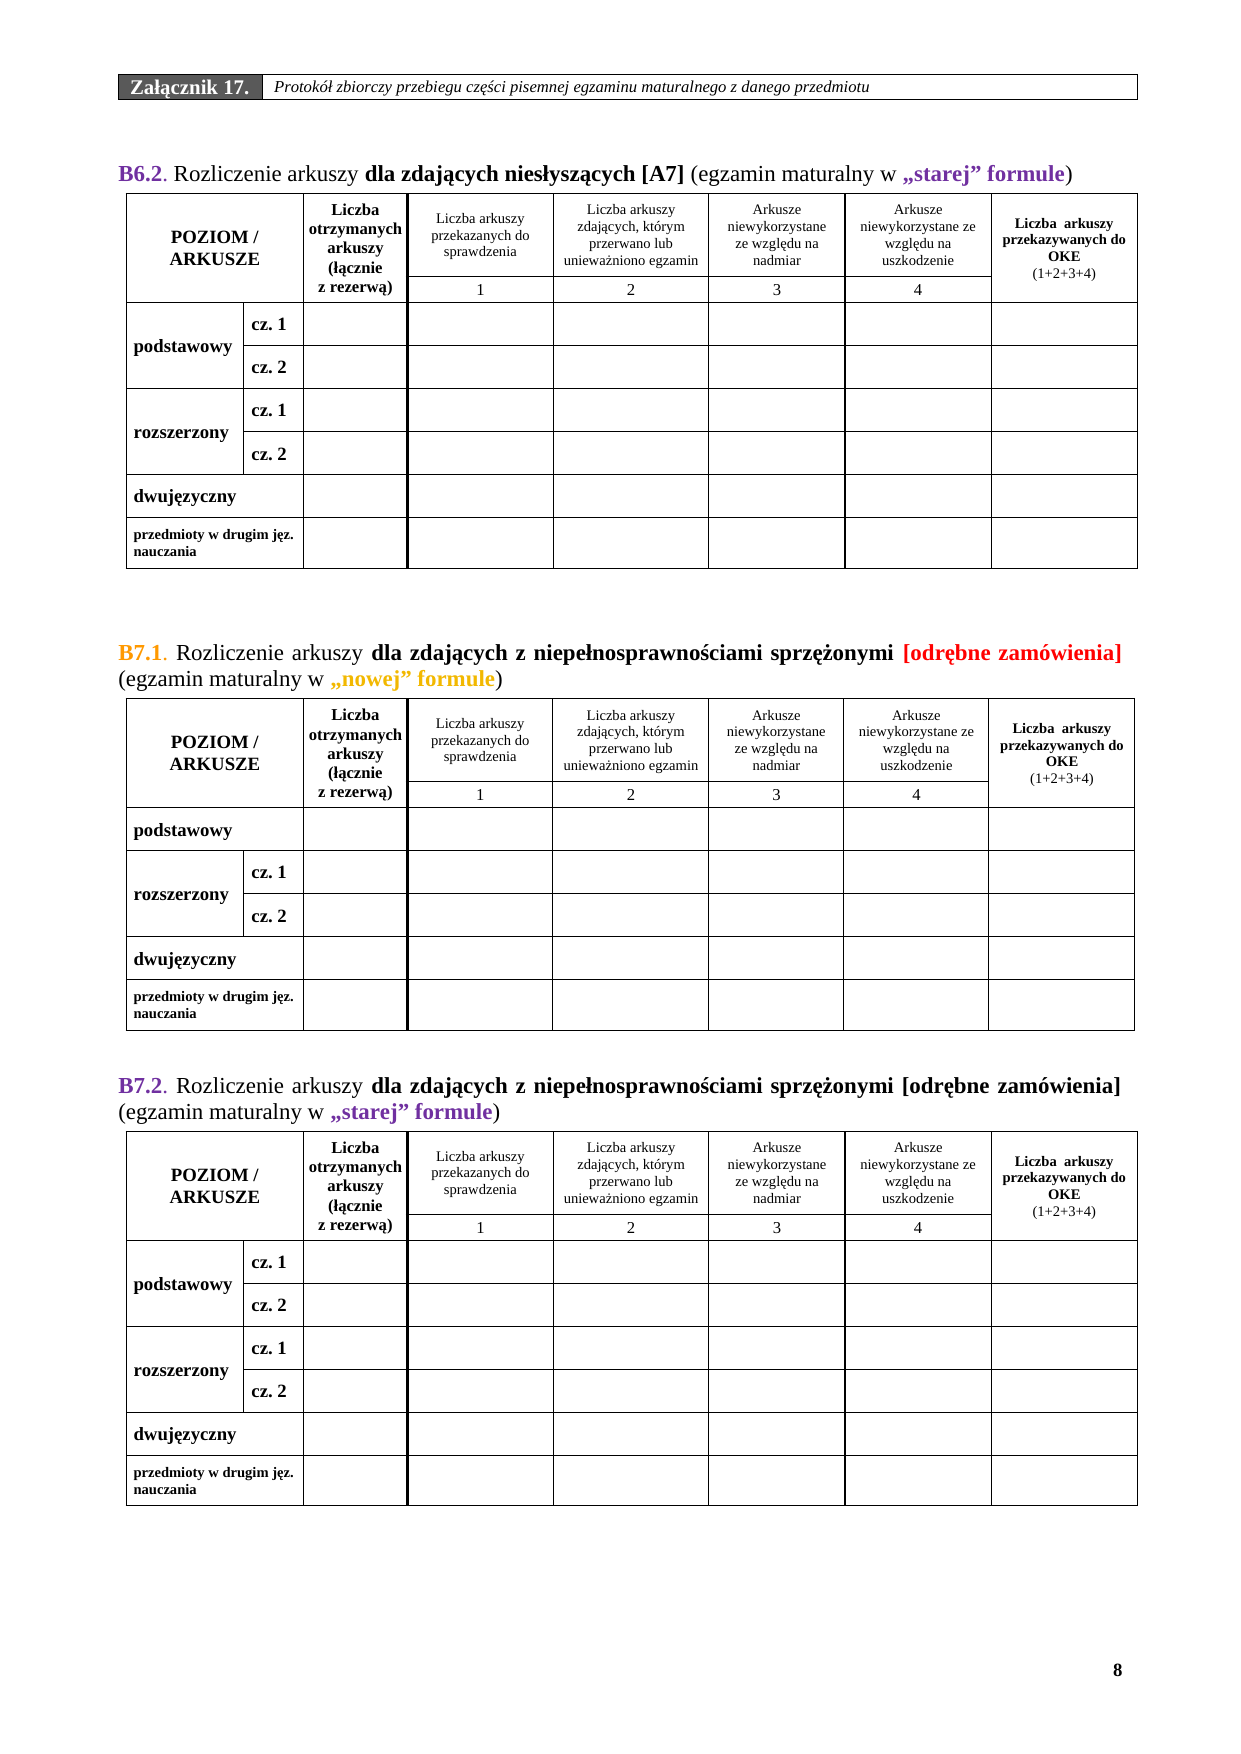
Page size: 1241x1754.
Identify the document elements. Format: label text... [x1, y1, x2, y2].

table_cell [409, 980, 552, 1029]
table_header Poziom / arkusze [127, 1132, 303, 1240]
table_cell [709, 1327, 844, 1369]
table_cell [844, 851, 988, 893]
table_header Poziom / arkusze [127, 699, 303, 807]
table_cell [992, 1327, 1137, 1369]
table_header Liczba arkuszy zdających, którym przerwano lub unieważniono egzamin [554, 194, 708, 276]
table_cell [553, 980, 708, 1029]
table_cell [844, 937, 988, 979]
table_cell rozszerzony [127, 1327, 243, 1412]
table_cell [304, 303, 406, 345]
table_cell [409, 1456, 553, 1505]
table_cell [846, 432, 991, 474]
table_cell [553, 851, 708, 893]
table_cell [304, 475, 406, 517]
table_cell [409, 1284, 553, 1326]
text B6.2. Rozliczenie arkuszy dla zdających niesłyszących [A7] (egzamin maturalny w „starej” formule) [118, 160, 1122, 187]
table_cell [554, 1370, 708, 1412]
table_header Liczba arkuszy przekazanych do sprawdzenia [409, 1132, 553, 1213]
table_header Arkusze niewykorzystane ze względu na uszkodzenie [844, 699, 988, 781]
table_cell dwujęzyczny [127, 937, 303, 979]
table_cell rozszerzony [127, 389, 243, 474]
table_header Liczba arkuszy przekazanych do sprawdzenia [409, 699, 552, 781]
table_cell cz. 2 [244, 346, 303, 388]
table_cell 4 [844, 782, 988, 807]
table_cell [304, 1456, 406, 1505]
table_cell [553, 808, 708, 850]
table_cell [554, 1241, 708, 1283]
table_cell [554, 389, 708, 431]
table_cell [409, 1327, 553, 1369]
table_header Liczba arkuszy przekazywanych do OKE (1+2+3+4) [992, 1132, 1137, 1240]
table_cell [846, 1284, 991, 1326]
table_cell [409, 851, 552, 893]
table_cell 1 [409, 277, 553, 302]
text B7.1. Rozliczenie arkuszy dla zdających z niepełnosprawnościami sprzężonymi [odrębne zamówienia] (egzamin maturalny w „nowej” formule) [118, 639, 1122, 692]
table_header Arkusze niewykorzystane ze względu na nadmiar [709, 194, 844, 276]
table_cell [304, 1284, 406, 1326]
table_header Liczba arkuszy zdających, którym przerwano lub unieważniono egzamin [554, 1132, 708, 1213]
table_cell [846, 1327, 991, 1369]
table_cell dwujęzyczny [127, 475, 303, 517]
table_cell [304, 894, 406, 936]
table_cell [409, 1370, 553, 1412]
table_cell [709, 1284, 844, 1326]
table_cell cz. 2 [244, 432, 303, 474]
table_cell 1 [409, 1215, 553, 1240]
table_cell [709, 475, 844, 517]
table_cell [846, 1413, 991, 1455]
table_cell [304, 389, 406, 431]
table_header Liczba arkuszy przekazywanych do OKE (1+2+3+4) [992, 194, 1137, 302]
table_cell [846, 346, 991, 388]
table_cell [554, 346, 708, 388]
table_cell [989, 937, 1134, 979]
table_header Liczba arkuszy zdających, którym przerwano lub unieważniono egzamin [553, 699, 708, 781]
table_cell [409, 1241, 553, 1283]
table_header Poziom / arkusze [127, 194, 303, 302]
table_cell [304, 808, 406, 850]
table_cell [553, 894, 708, 936]
table_header Liczba otrzymanych arkuszy (łącznie z rezerwą) [304, 1132, 406, 1240]
table_cell [709, 1413, 844, 1455]
table_cell [709, 303, 844, 345]
table_cell [844, 894, 988, 936]
table_header Liczba arkuszy przekazywanych do OKE (1+2+3+4) [989, 699, 1134, 807]
table_cell 2 [554, 1215, 708, 1240]
table_cell [992, 1241, 1137, 1283]
table_cell [846, 1241, 991, 1283]
table_cell [992, 475, 1137, 517]
table_cell [409, 1413, 553, 1455]
table_cell 2 [553, 782, 708, 807]
table_cell [844, 808, 988, 850]
table_cell [304, 518, 406, 567]
table_cell [304, 432, 406, 474]
table_cell [992, 389, 1137, 431]
table_cell [409, 518, 553, 567]
table_cell [992, 1370, 1137, 1412]
table_cell [553, 937, 708, 979]
table_cell [409, 808, 552, 850]
table_cell cz. 1 [244, 389, 303, 431]
table_cell cz. 2 [244, 1284, 303, 1326]
table_cell 2 [554, 277, 708, 302]
table_cell cz. 1 [244, 303, 303, 345]
table_cell przedmioty w drugim jęz. nauczania [127, 980, 303, 1029]
table_cell [554, 1456, 708, 1505]
table_cell [709, 1241, 844, 1283]
table_cell cz. 2 [244, 894, 303, 936]
table_cell [709, 808, 843, 850]
table_cell [554, 1413, 708, 1455]
table_cell przedmioty w drugim jęz. nauczania [127, 518, 303, 567]
table_cell [846, 518, 991, 567]
table_cell [709, 432, 844, 474]
table_cell [304, 937, 406, 979]
table_cell [989, 894, 1134, 936]
table_cell [992, 1284, 1137, 1326]
table_cell podstawowy [127, 1241, 243, 1326]
table_header Arkusze niewykorzystane ze względu na uszkodzenie [846, 1132, 991, 1213]
table_cell [709, 894, 843, 936]
table_cell [709, 346, 844, 388]
table_cell [709, 980, 843, 1029]
table_cell [992, 303, 1137, 345]
table_cell [304, 851, 406, 893]
table_cell 3 [709, 277, 844, 302]
table_cell [409, 346, 553, 388]
table_header Liczba otrzymanych arkuszy (łącznie z rezerwą) [304, 699, 406, 807]
table_cell [304, 980, 406, 1029]
table_cell cz. 1 [244, 1241, 303, 1283]
table_cell [846, 1456, 991, 1505]
table_cell [992, 432, 1137, 474]
table_cell [992, 1413, 1137, 1455]
table_cell [846, 475, 991, 517]
table_header Liczba otrzymanych arkuszy (łącznie z rezerwą) [304, 194, 406, 302]
table_cell [709, 389, 844, 431]
table_cell [409, 303, 553, 345]
table_cell [304, 1370, 406, 1412]
table_cell cz. 1 [244, 1327, 303, 1369]
table_cell [304, 1241, 406, 1283]
table_cell 4 [846, 1215, 991, 1240]
table_cell 3 [709, 1215, 844, 1240]
table_cell [554, 303, 708, 345]
table_header Arkusze niewykorzystane ze względu na nadmiar [709, 1132, 844, 1213]
table_cell [846, 1370, 991, 1412]
table_cell [989, 980, 1134, 1029]
table_cell przedmioty w drugim jęz. nauczania [127, 1456, 303, 1505]
table_cell [554, 1284, 708, 1326]
table_cell 4 [846, 277, 991, 302]
table_cell [409, 475, 553, 517]
table_cell [554, 432, 708, 474]
table_cell [709, 1370, 844, 1412]
table_cell [992, 518, 1137, 567]
table_cell [709, 1456, 844, 1505]
table_cell 1 [409, 782, 552, 807]
table_cell dwujęzyczny [127, 1413, 303, 1455]
table_cell [554, 1327, 708, 1369]
table_cell [844, 980, 988, 1029]
table_cell [709, 518, 844, 567]
table_cell rozszerzony [127, 851, 243, 936]
table_cell cz. 1 [244, 851, 303, 893]
table_cell [409, 432, 553, 474]
table_cell [409, 894, 552, 936]
table_header Liczba arkuszy przekazanych do sprawdzenia [409, 194, 553, 276]
table_cell [992, 1456, 1137, 1505]
table_cell [304, 1413, 406, 1455]
table_cell 3 [709, 782, 843, 807]
table_cell [709, 851, 843, 893]
table_cell [304, 1327, 406, 1369]
table_cell podstawowy [127, 303, 243, 388]
table_cell cz. 2 [244, 1370, 303, 1412]
table_cell podstawowy [127, 808, 303, 850]
table_cell [989, 808, 1134, 850]
table_cell [409, 389, 553, 431]
table_cell [992, 346, 1137, 388]
table_cell [304, 346, 406, 388]
table_cell [554, 475, 708, 517]
table_cell [846, 389, 991, 431]
table_header Arkusze niewykorzystane ze względu na nadmiar [709, 699, 843, 781]
table_cell [846, 303, 991, 345]
text B7.2. Rozliczenie arkuszy dla zdających z niepełnosprawnościami sprzężonymi [odrębne zamówienia] (egzamin maturalny w „starej” formule) [118, 1072, 1122, 1124]
table_cell [709, 937, 843, 979]
table_cell [989, 851, 1134, 893]
table_cell [554, 518, 708, 567]
table_header Arkusze niewykorzystane ze względu na uszkodzenie [846, 194, 991, 276]
table_cell [409, 937, 552, 979]
